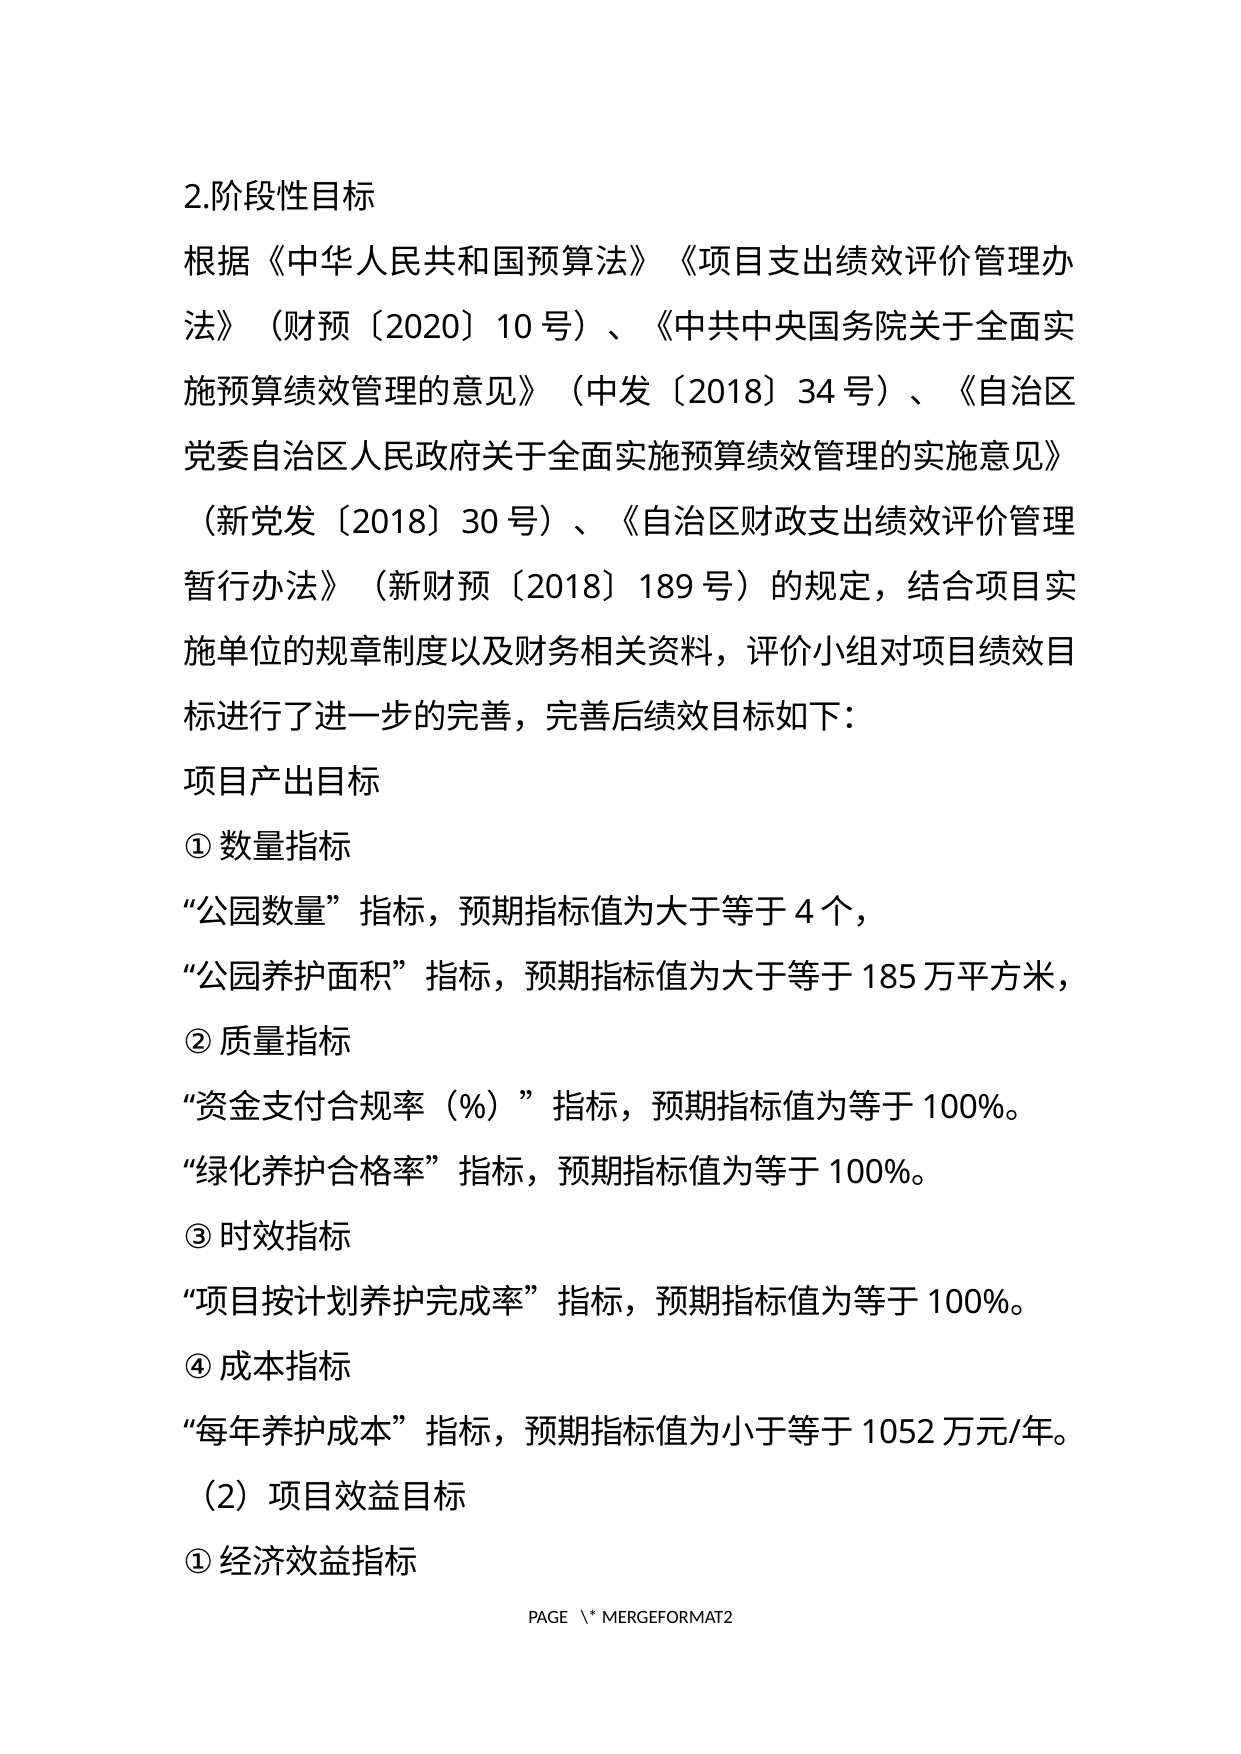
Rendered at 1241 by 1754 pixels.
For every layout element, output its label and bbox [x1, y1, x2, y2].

text [183, 162, 1078, 1592]
